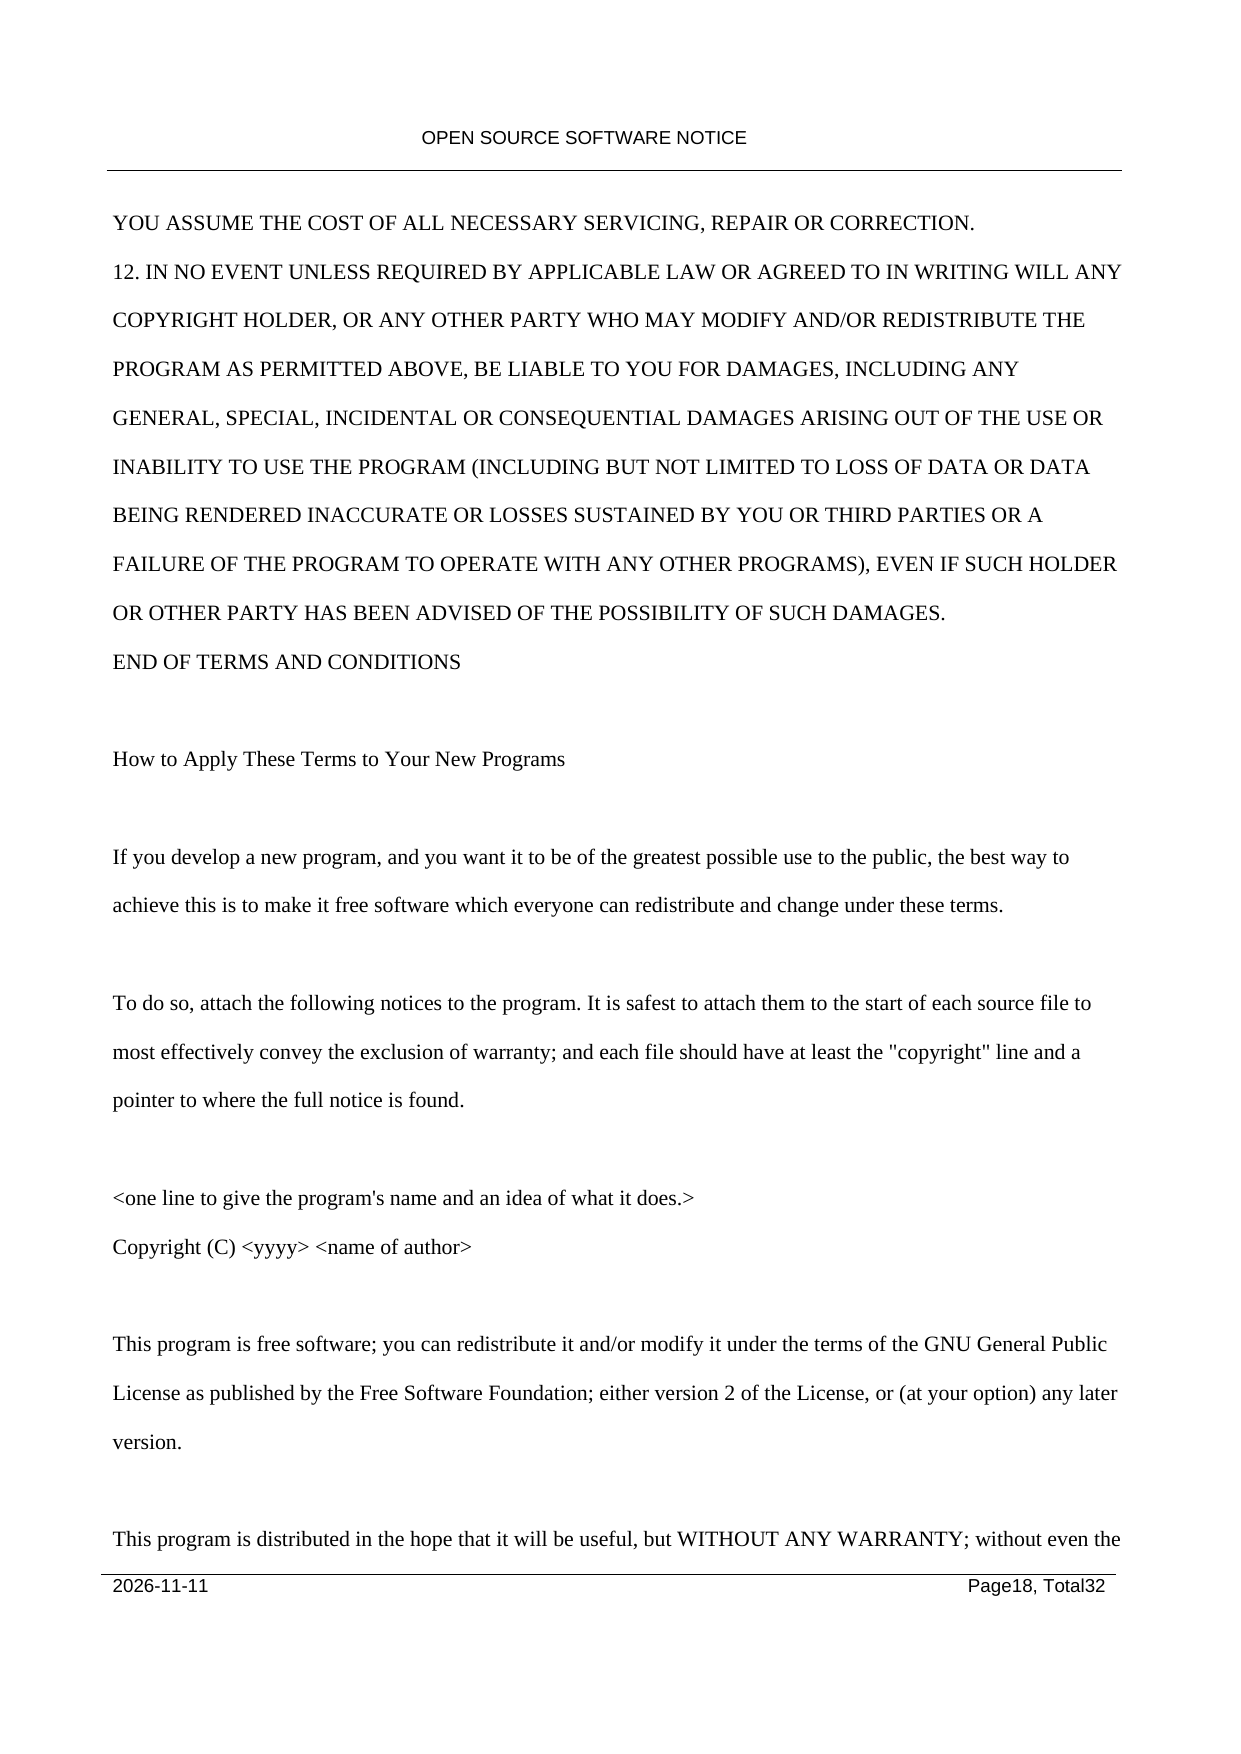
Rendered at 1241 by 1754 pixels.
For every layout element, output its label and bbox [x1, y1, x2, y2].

text [112, 206, 1128, 1555]
